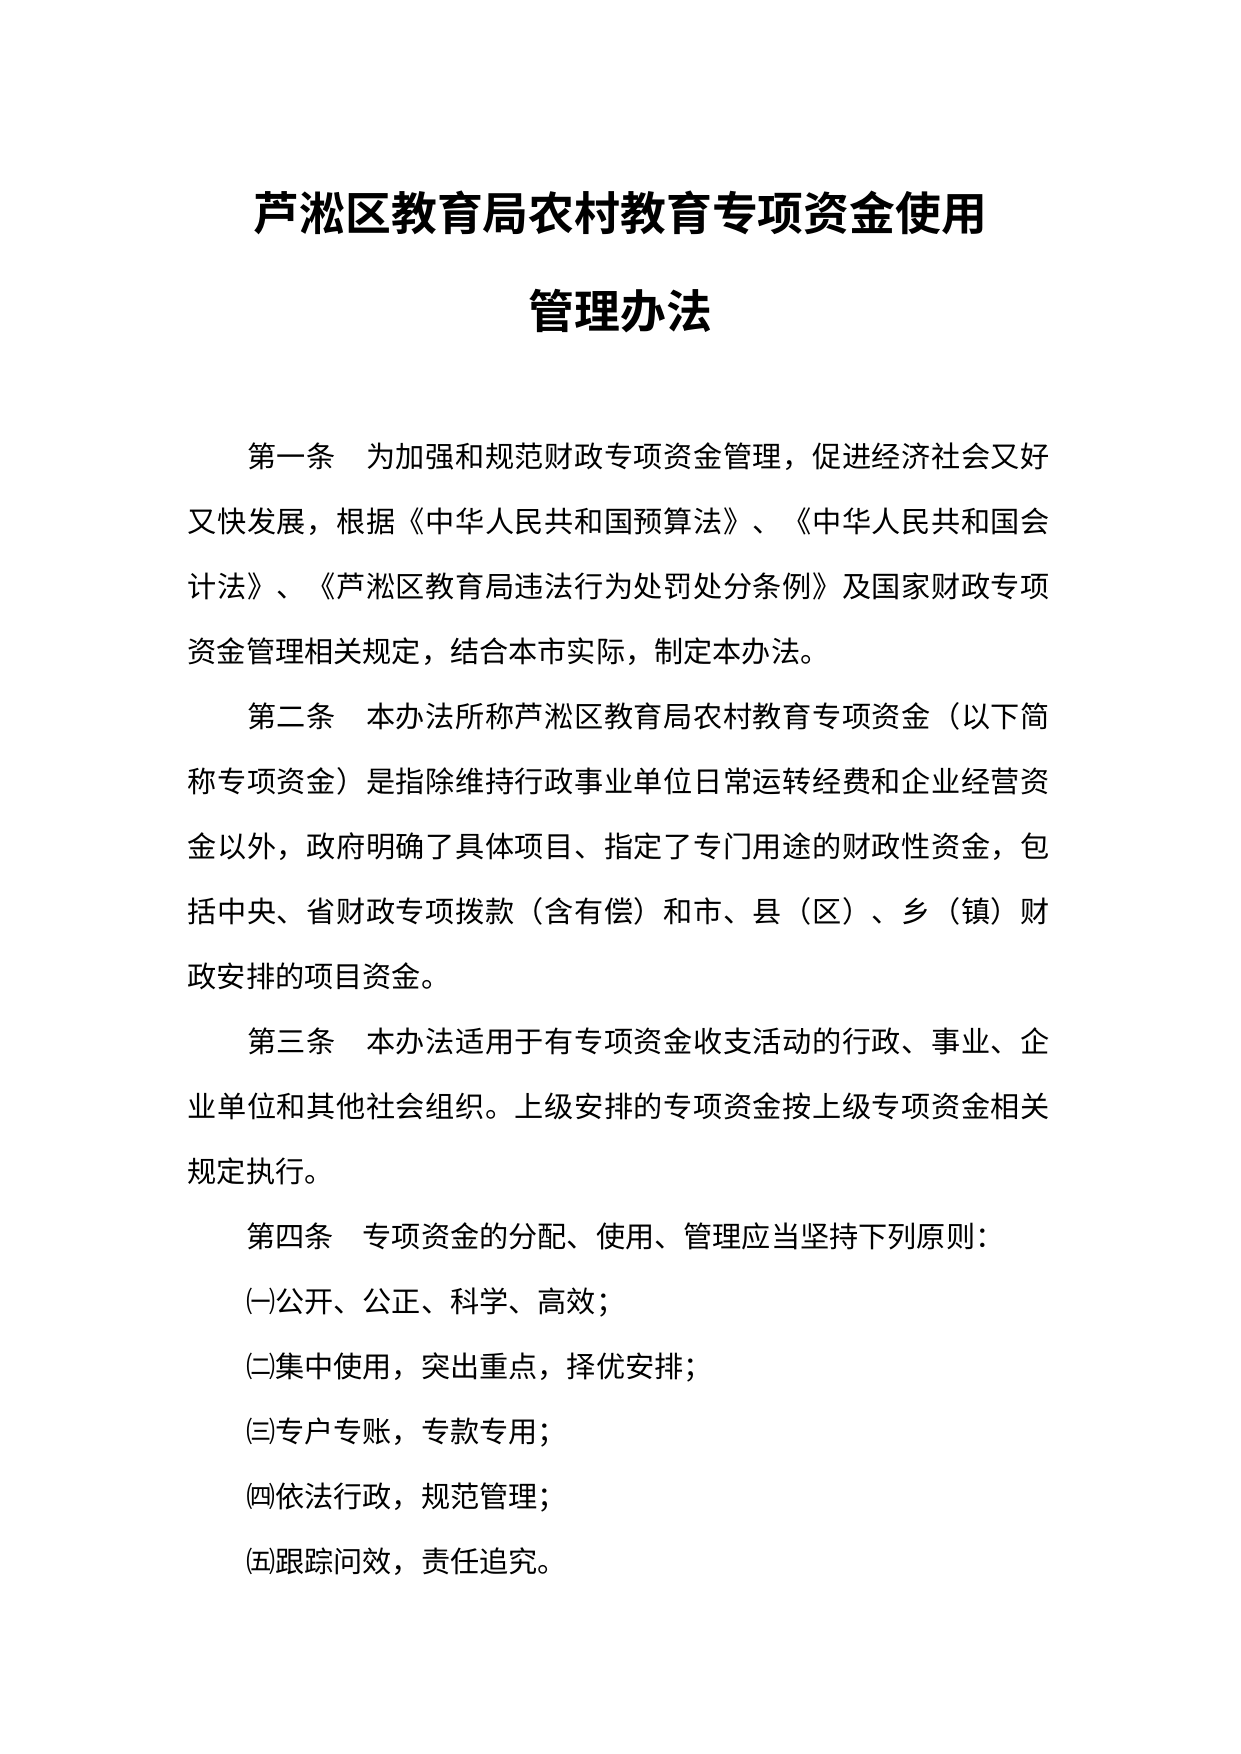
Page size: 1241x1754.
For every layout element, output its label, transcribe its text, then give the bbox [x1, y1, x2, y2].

text 第三条 本办法适用于有专项资金收支活动的行政、事业、企业单位和其他社会组织。上级安排的专项资金按上级专项资金相关规定执行。 [187, 1007, 1053, 1202]
text 第一条 为加强和规范财政专项资金管理，促进经济社会又好又快发展，根据《中华人民共和国预算法》、《中华人民共和国会计法》、《芦淞区教育局违法行为处罚处分条例》及国家财政专项资金管理相关规定，结合本市实际，制定本办法。 [187, 422, 1053, 682]
text 管理办法 [187, 259, 1053, 357]
text ㈡集中使用，突出重点，择优安排； [187, 1332, 1053, 1397]
text 芦淞区教育局农村教育专项资金使用 [187, 162, 1053, 259]
text ㈤跟踪问效，责任追究。 [187, 1527, 1053, 1592]
text 第二条 本办法所称芦淞区教育局农村教育专项资金（以下简称专项资金）是指除维持行政事业单位日常运转经费和企业经营资金以外，政府明确了具体项目、指定了专门用途的财政性资金，包括中央、省财政专项拨款（含有偿）和市、县（区）、乡（镇）财政安排的项目资金。 [187, 682, 1053, 1007]
text 第四条 专项资金的分配、使用、管理应当坚持下列原则： [187, 1202, 1053, 1267]
text ㈠公开、公正、科学、高效； [187, 1267, 1053, 1332]
text ㈢专户专账，专款专用； [187, 1397, 1053, 1462]
text ㈣依法行政，规范管理； [187, 1462, 1053, 1527]
